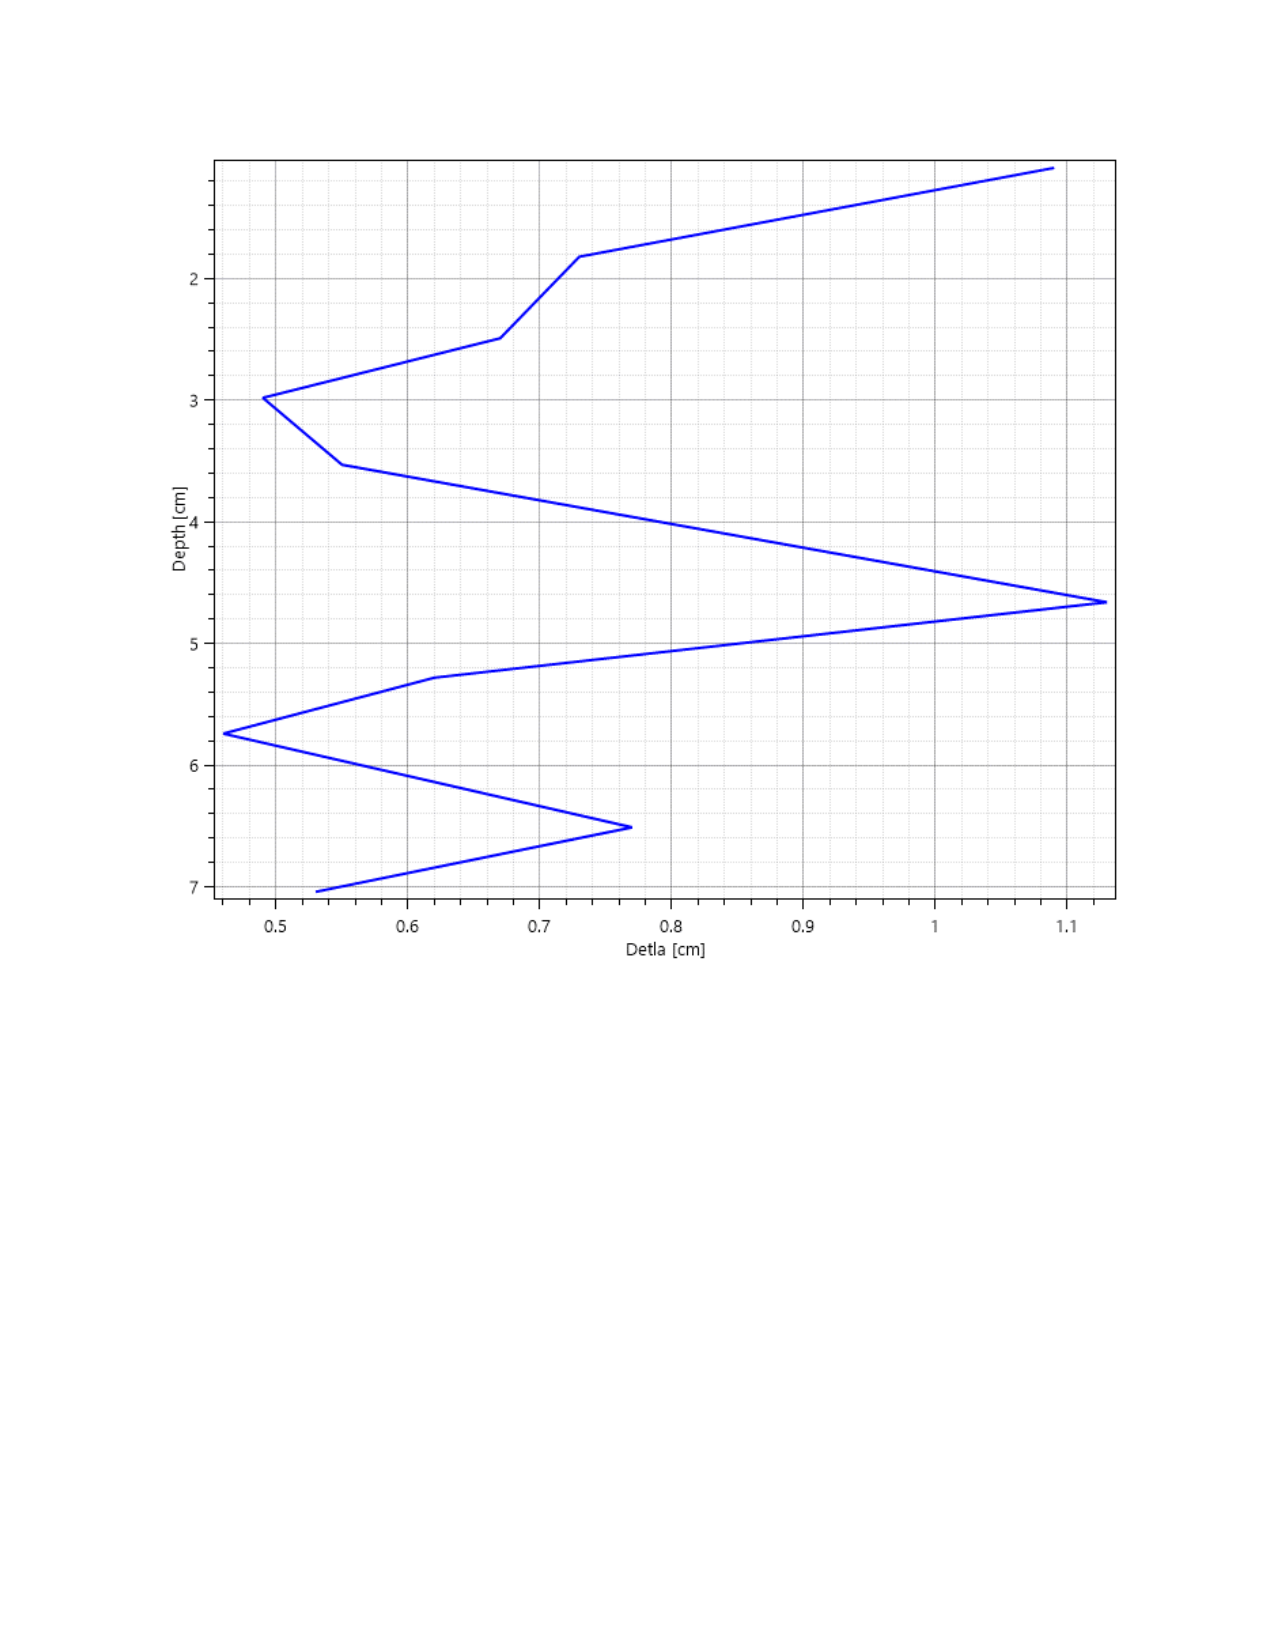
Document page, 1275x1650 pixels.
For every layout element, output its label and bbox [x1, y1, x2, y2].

picture [150, 150, 1125, 976]
